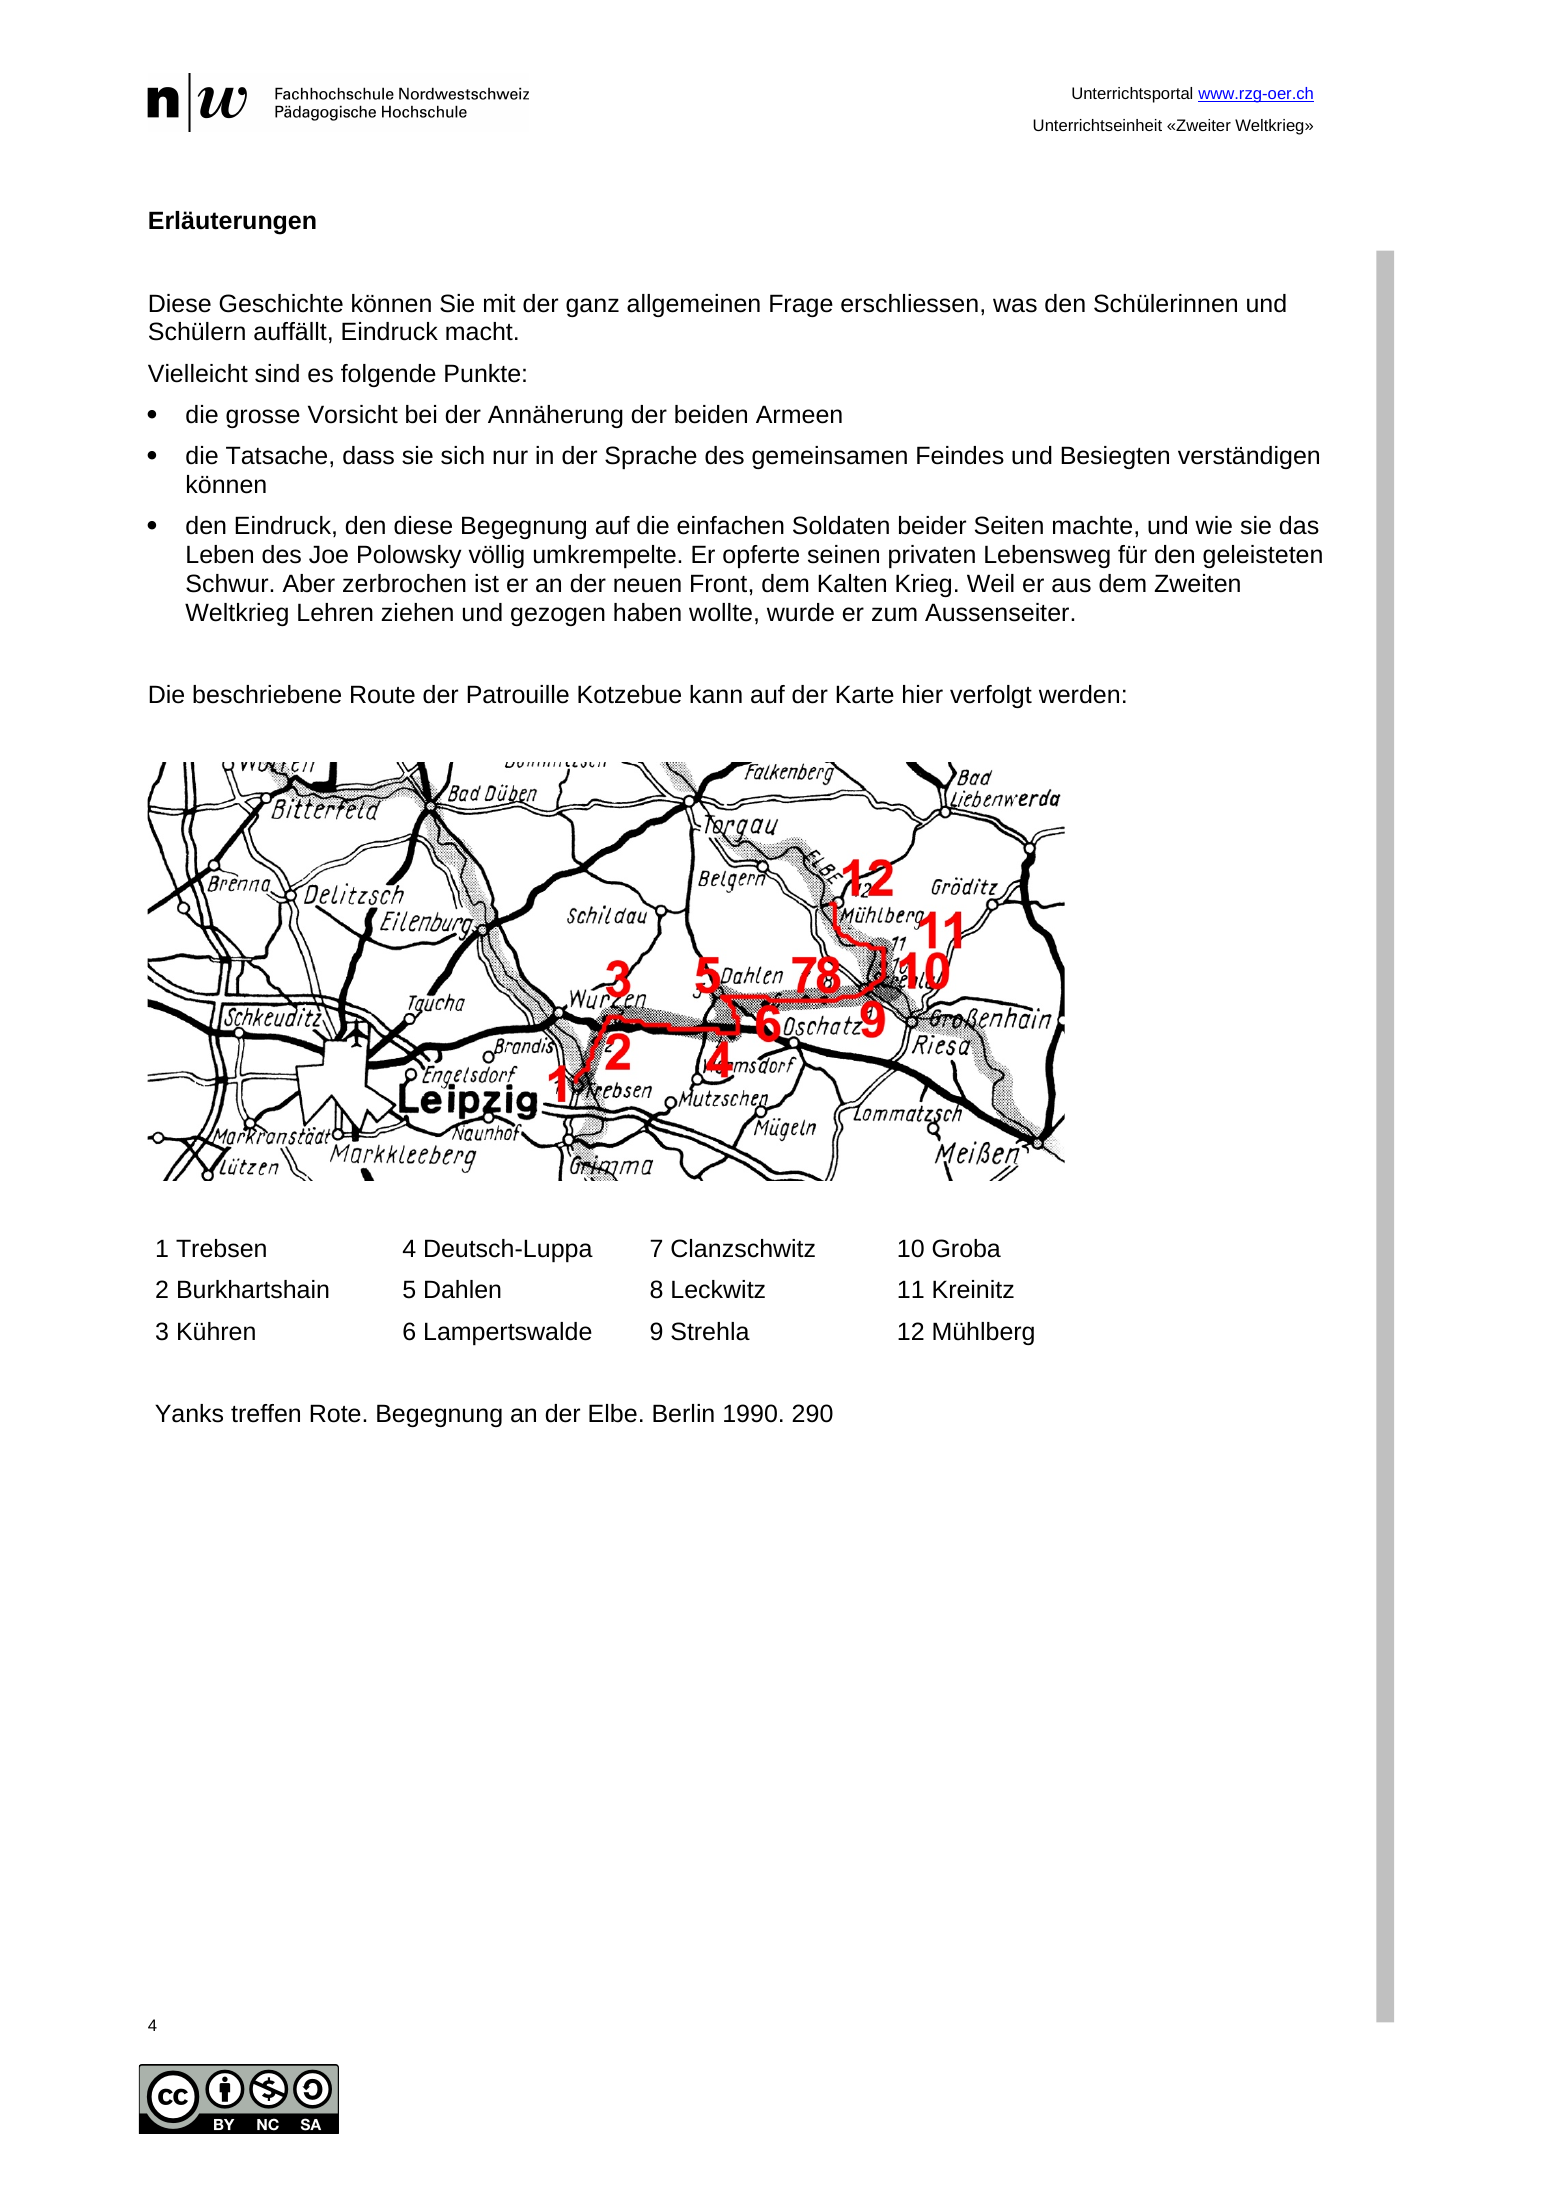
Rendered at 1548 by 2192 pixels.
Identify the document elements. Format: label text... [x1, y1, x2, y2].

list die Tatsache, dass sie sich nur in der Sprache des gemeinsamen Feindes und Besiegten verständigen können [148, 441, 1329, 499]
table_cell 9 Strehla [642, 1304, 889, 1345]
table_cell 3 Kühren [148, 1304, 395, 1345]
table_header 1 Trebsen [148, 1222, 395, 1263]
table_cell 8 Leckwitz [642, 1263, 889, 1304]
table_header 7 Clanzschwitz [642, 1222, 889, 1263]
table_cell 6 Lampertswalde [395, 1304, 642, 1345]
list die grosse Vorsicht bei der Annäherung der beiden Armeen [148, 400, 1329, 429]
text Yanks treffen Rote. Begegnung an der Elbe. Berlin 1990. 290 [148, 1399, 1329, 1428]
table_header 4 Deutsch-Luppa [395, 1222, 642, 1263]
picture [147, 762, 1065, 1181]
table_cell 5 Dahlen [395, 1263, 642, 1304]
table_cell 12 Mühlberg [889, 1304, 1137, 1345]
text Die beschriebene Route der Patrouille Kotzebue kann auf der Karte hier verfolgt werden: [148, 680, 1329, 709]
text Diese Geschichte können Sie mit der ganz allgemeinen Frage erschliessen, was den Schülerinnen und Schülern auffällt, Eindruck macht. [148, 288, 1329, 346]
list den Eindruck, den diese Begegnung auf die einfachen Soldaten beider Seiten machte, und wie sie das Leben des Joe Polowsky völlig umkrempelte. Er opferte seinen privaten Lebensweg für den geleisteten Schwur. Aber zerbrochen ist er an der neuen Front, dem Kalten Krieg. Weil er aus dem Zweiten Weltkrieg Lehren ziehen und gezogen haben wollte, wurde er zum Aussenseiter. [148, 511, 1329, 626]
picture [138, 2064, 339, 2134]
picture [147, 73, 529, 132]
table_header 10 Groba [889, 1222, 1137, 1263]
table_cell 11 Kreinitz [889, 1263, 1137, 1304]
table_cell 2 Burkhartshain [148, 1263, 395, 1304]
text Vielleicht sind es folgende Punkte: [148, 358, 1329, 387]
text Erläuterungen [148, 206, 1329, 235]
